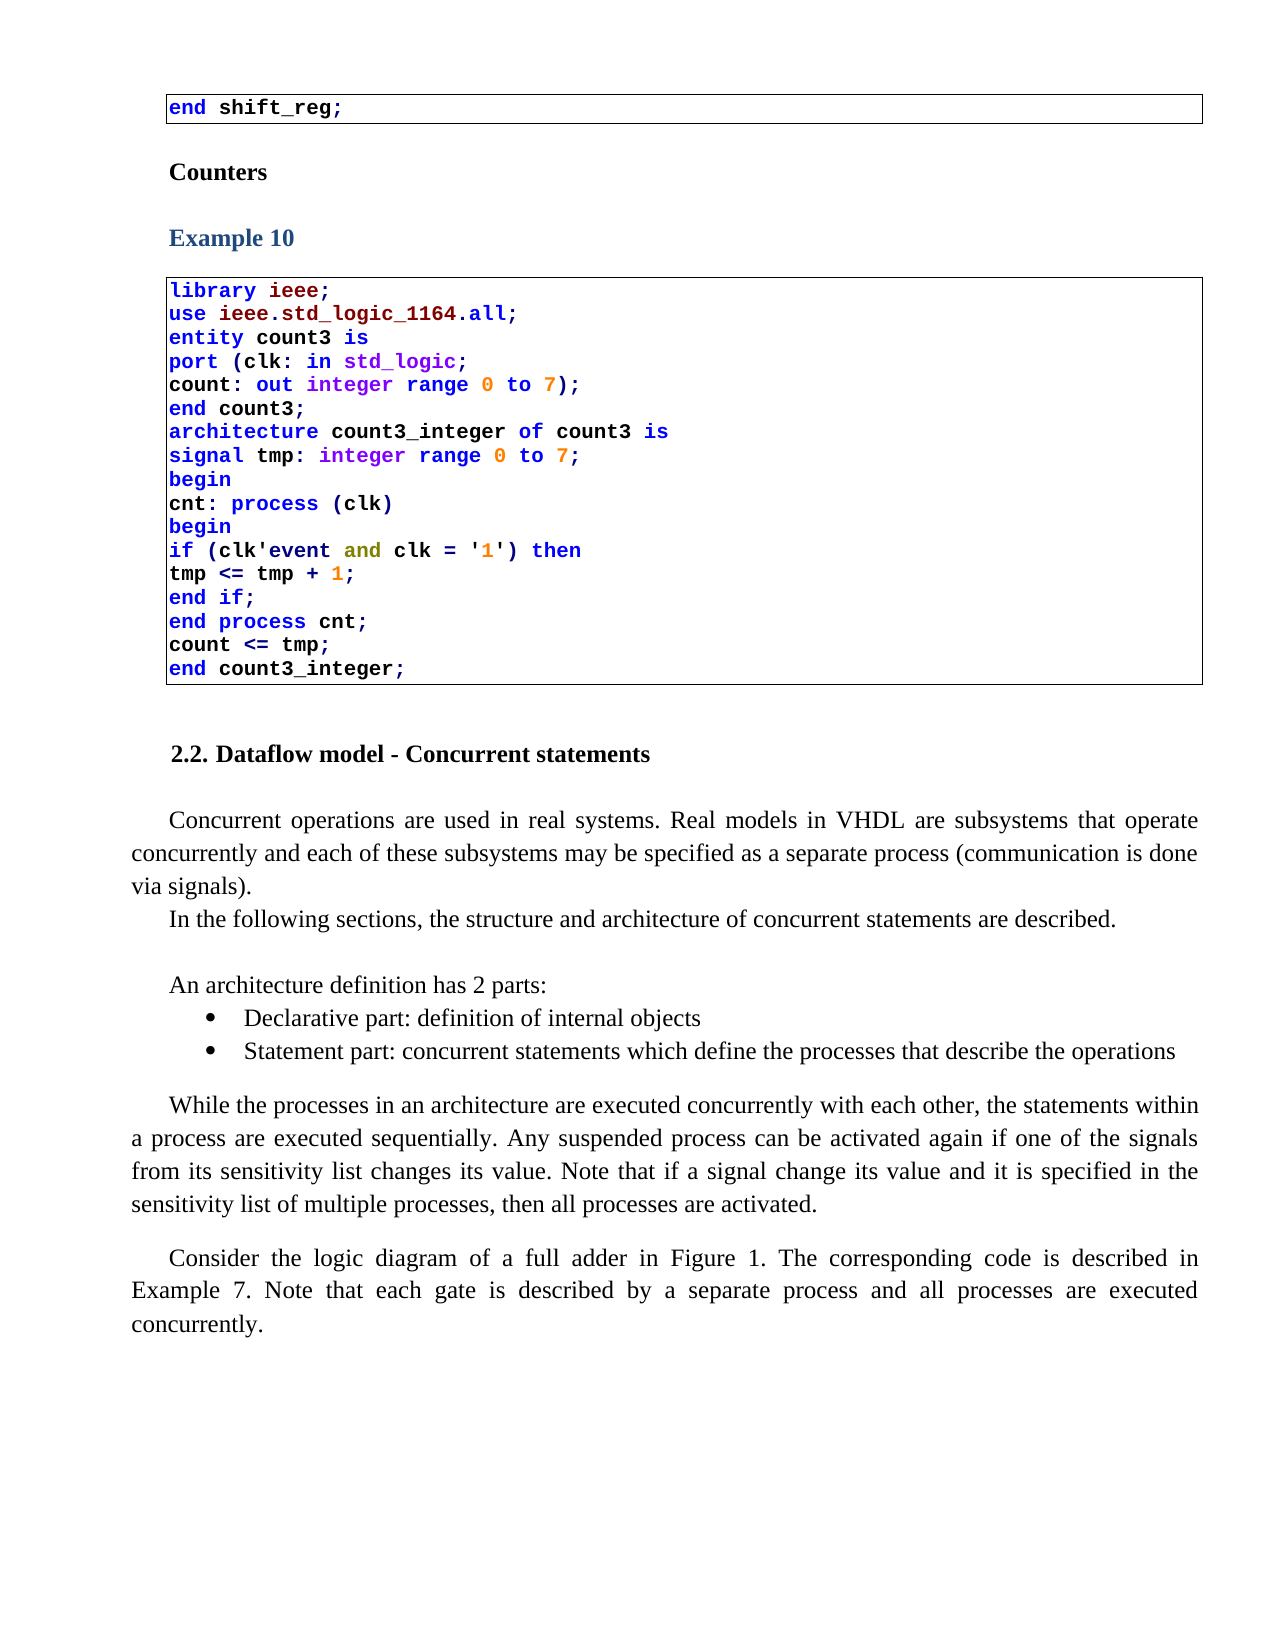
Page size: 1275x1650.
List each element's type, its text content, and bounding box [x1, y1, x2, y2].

text use ieee.std_logic_1164.all; [167, 300, 1202, 324]
text Consider the logic diagram of a full adder in Figure 1. The corresponding code is described in Example 7. Note that each gate is described by a separate process and all processes are executed concurrently. [131, 1243, 1200, 1337]
text count: out integer range 0 to 7); [167, 371, 1202, 395]
text While the processes in an architecture are executed concurrently with each other, the statements within a process are executed sequentially. Any suspended process can be activated again if one of the signals from its sensitivity list changes its value. Note that if a signal change its value and it is specified in the sensitivity list of multiple processes, then all processes are activated. [131, 1090, 1200, 1217]
text end shift_reg; [167, 95, 1202, 123]
list Dataflow model - Concurrent statements [171, 739, 1200, 767]
list Counters [131, 157, 1200, 185]
list Example 10 [131, 223, 1200, 251]
text library ieee; [167, 278, 1202, 300]
list In the following sections, the structure and architecture of concurrent statements are described. [131, 904, 1200, 932]
text entity count3 is [167, 324, 1202, 347]
list Statement part: concurrent statements which define the processes that describe the operations [206, 1036, 1200, 1064]
text tmp <= tmp + 1; [167, 560, 1202, 584]
text if (clk'event and clk = '1') then [167, 537, 1202, 560]
list Declarative part: definition of internal objects [206, 1003, 1200, 1032]
text signal tmp: integer range 0 to 7; [167, 442, 1202, 466]
text end count3_integer; [167, 655, 1202, 684]
text begin [167, 466, 1202, 489]
text begin [167, 513, 1202, 537]
text architecture count3_integer of count3 is [167, 418, 1202, 442]
text count <= tmp; [167, 631, 1202, 655]
text end if; [167, 584, 1202, 608]
text end count3; [167, 395, 1202, 418]
list Concurrent operations are used in real systems. Real models in VHDL are subsystems that operate concurrently and each of these subsystems may be specified as a separate process (communication is done via signals). [131, 805, 1200, 899]
text end process cnt; [167, 608, 1202, 631]
text cnt: process (clk) [167, 489, 1202, 513]
list An architecture definition has 2 parts: [131, 970, 1200, 998]
text port (clk: in std_logic; [167, 347, 1202, 371]
